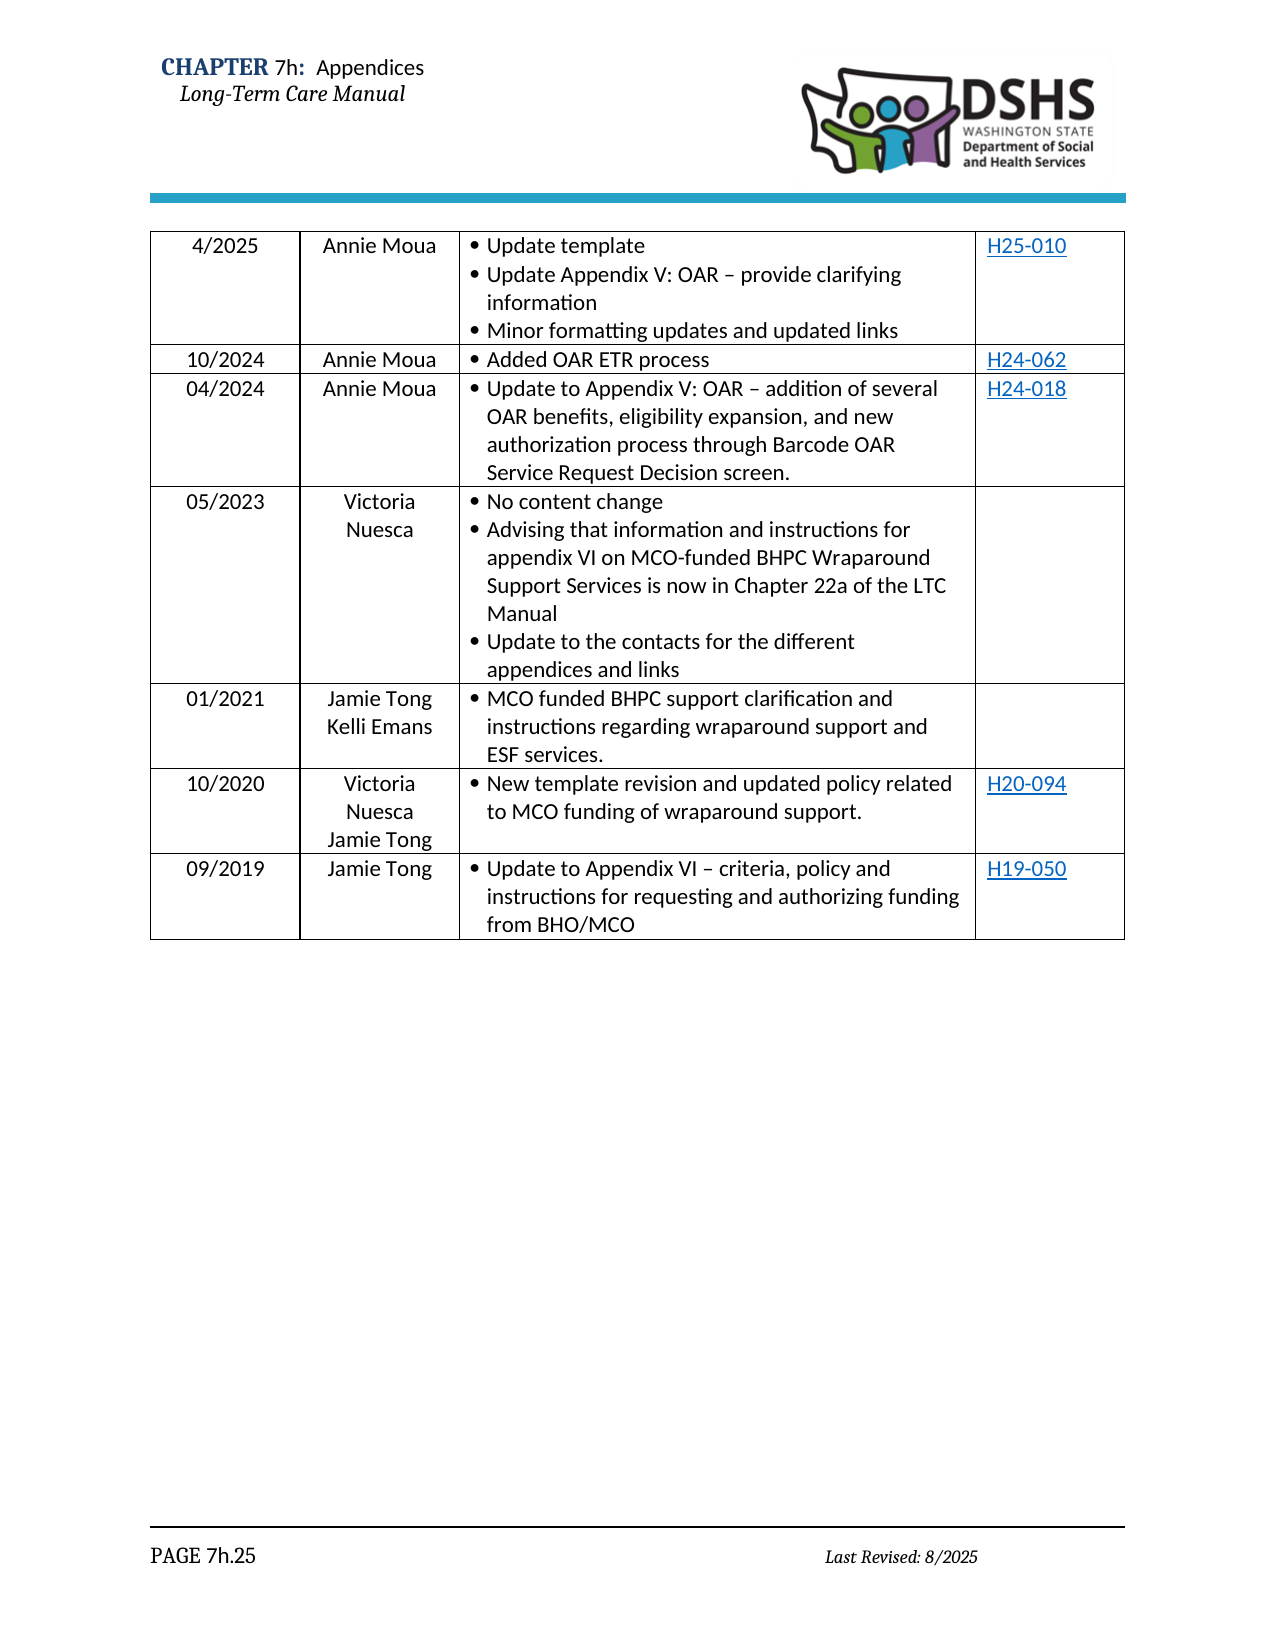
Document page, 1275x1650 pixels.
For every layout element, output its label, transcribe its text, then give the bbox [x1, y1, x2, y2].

table_cell No content change Advising that information and instructions for appendix VI on MCO-funded BHPC Wraparound Support Services is now in Chapter 22a of the LTC Manual Update to the contacts for the different appendices and links [460, 487, 975, 683]
table_cell 04/2024 [151, 374, 299, 486]
table_cell 01/2021 [151, 684, 299, 768]
table_cell Added OAR ETR process [460, 345, 975, 373]
table_cell H24-062 [976, 345, 1124, 373]
table_cell Victoria Nuesca Jamie Tong [301, 769, 459, 853]
table_cell 10/2020 [151, 769, 299, 853]
table_cell [976, 487, 1124, 683]
table_cell Annie Moua [301, 345, 459, 373]
table_cell Jamie Tong [301, 854, 459, 938]
table_cell Update template Update Appendix V: OAR – provide clarifying information Minor formatting updates and updated links [460, 232, 975, 344]
table_cell MCO funded BHPC support clarification and instructions regarding wraparound support and ESF services. [460, 684, 975, 768]
table_cell H20-094 [976, 769, 1124, 853]
table_cell Victoria Nuesca [301, 487, 459, 683]
table_cell H25-010 [976, 232, 1124, 344]
table_cell 10/2024 [151, 345, 299, 373]
table_cell H24-018 [976, 374, 1124, 486]
picture [791, 52, 1115, 189]
table_cell Update to Appendix VI – criteria, policy and instructions for requesting and authorizing funding from BHO/MCO [460, 854, 975, 938]
table_cell H19-050 [976, 854, 1124, 938]
table_cell 09/2019 [151, 854, 299, 938]
table_cell New template revision and updated policy related to MCO funding of wraparound support. [460, 769, 975, 853]
table_cell Update to Appendix V: OAR – addition of several OAR benefits, eligibility expansion, and new authorization process through Barcode OAR Service Request Decision screen. [460, 374, 975, 486]
table_cell Annie Moua [301, 374, 459, 486]
table_cell 4/2025 [151, 232, 299, 344]
table_cell [976, 684, 1124, 768]
table_cell 05/2023 [151, 487, 299, 683]
table_cell Annie Moua [301, 232, 459, 344]
table_cell Jamie Tong Kelli Emans [301, 684, 459, 768]
